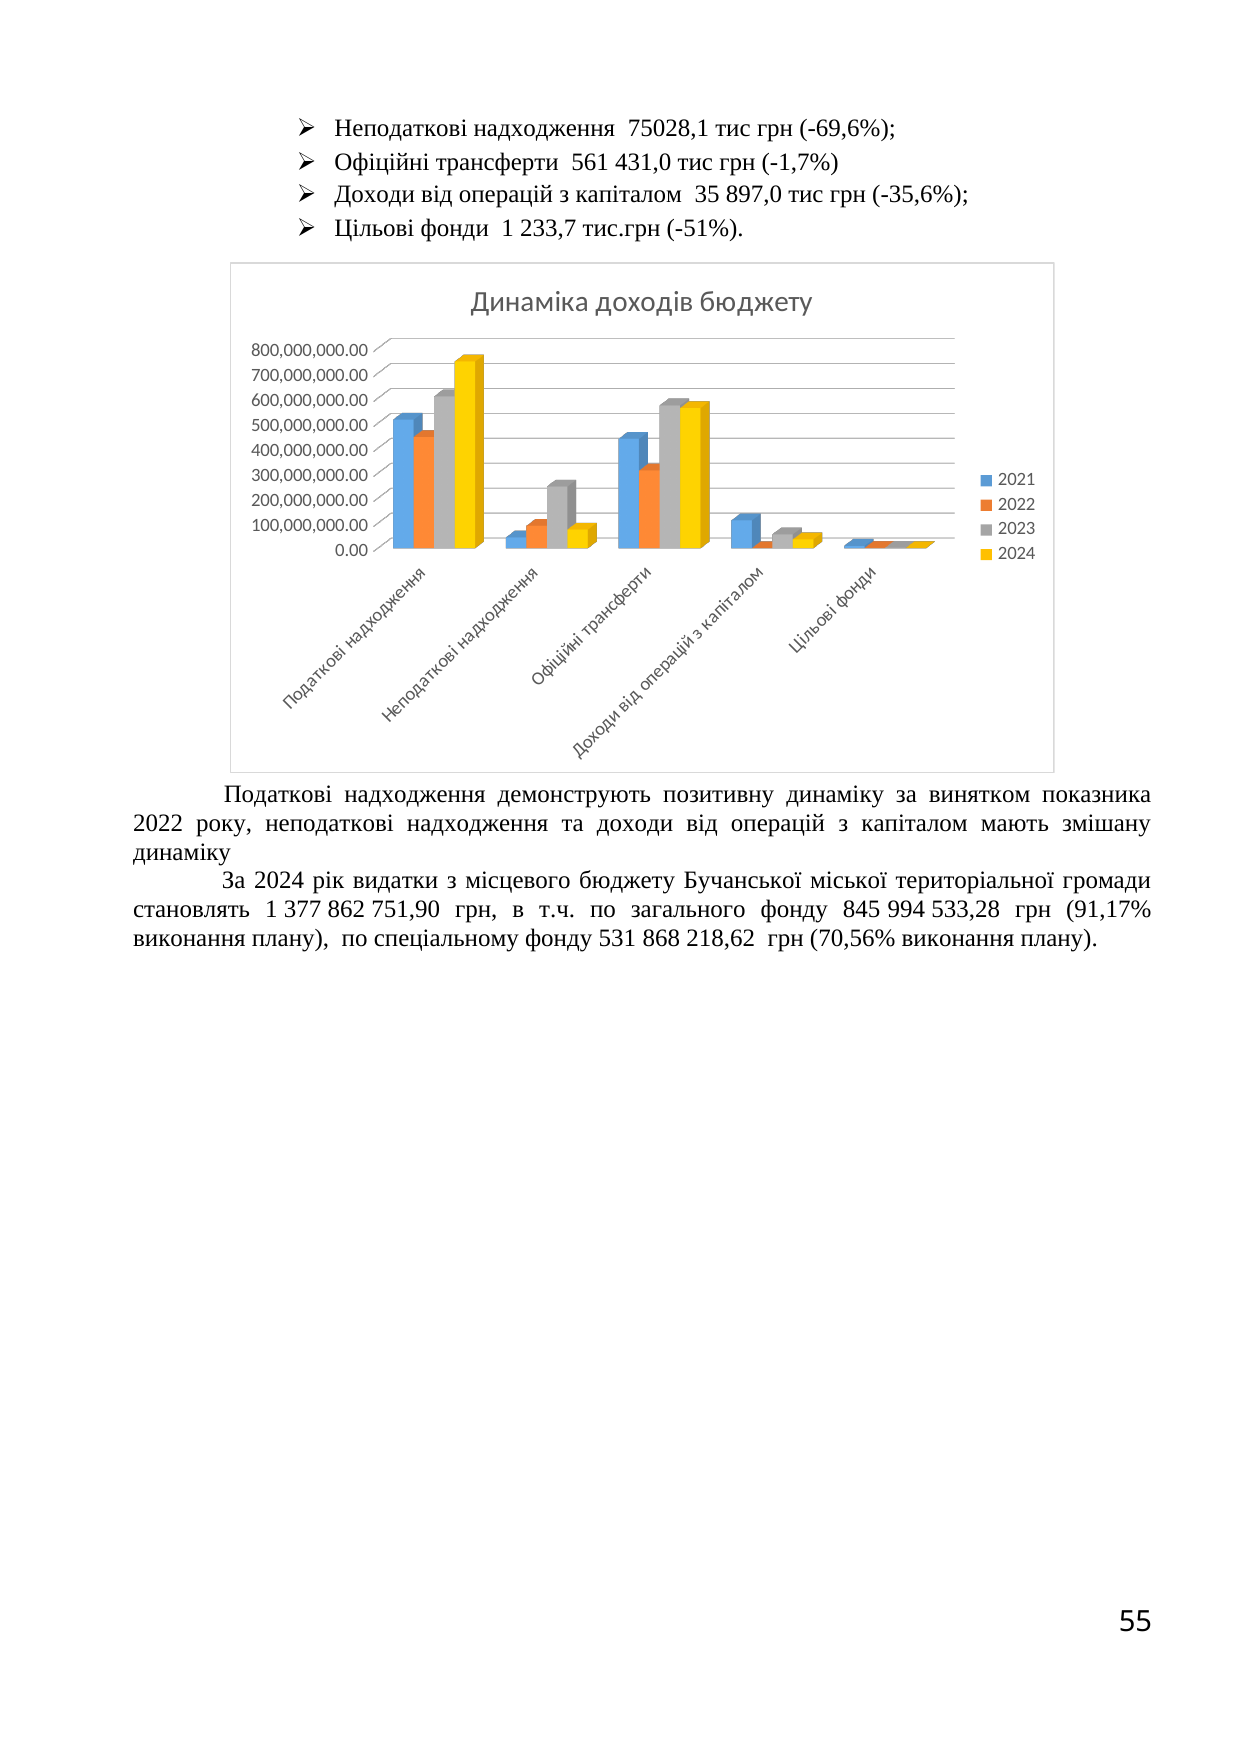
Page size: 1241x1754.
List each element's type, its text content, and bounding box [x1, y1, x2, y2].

text За 2024 рік видатки з місцевого бюджету Бучанської міської територіальної громади становлять 1 377 862 751,90 грн, в т.ч. по загального фонду 845 994 533,28 грн (91,17% виконання плану), по спеціальному фонду 531 868 218,62 грн (70,56% виконання плану). [133, 865, 1152, 952]
list Офіційні трансферти 561 431,0 тис грн (-1,7%) [297, 147, 1152, 175]
list Доходи від операцій з капіталом 35 897,0 тис грн (-35,6%); [297, 179, 1152, 208]
text Податкові надходження демонструють позитивну динаміку за винятком показника 2022 року, неподаткові надходження та доходи від операцій з капіталом мають змішану динаміку [133, 779, 1152, 865]
list Цільові фонди 1 233,7 тис.грн (-51%). [297, 213, 1152, 241]
list Неподаткові надходження 75028,1 тис грн (-69,6%); [297, 113, 1152, 142]
